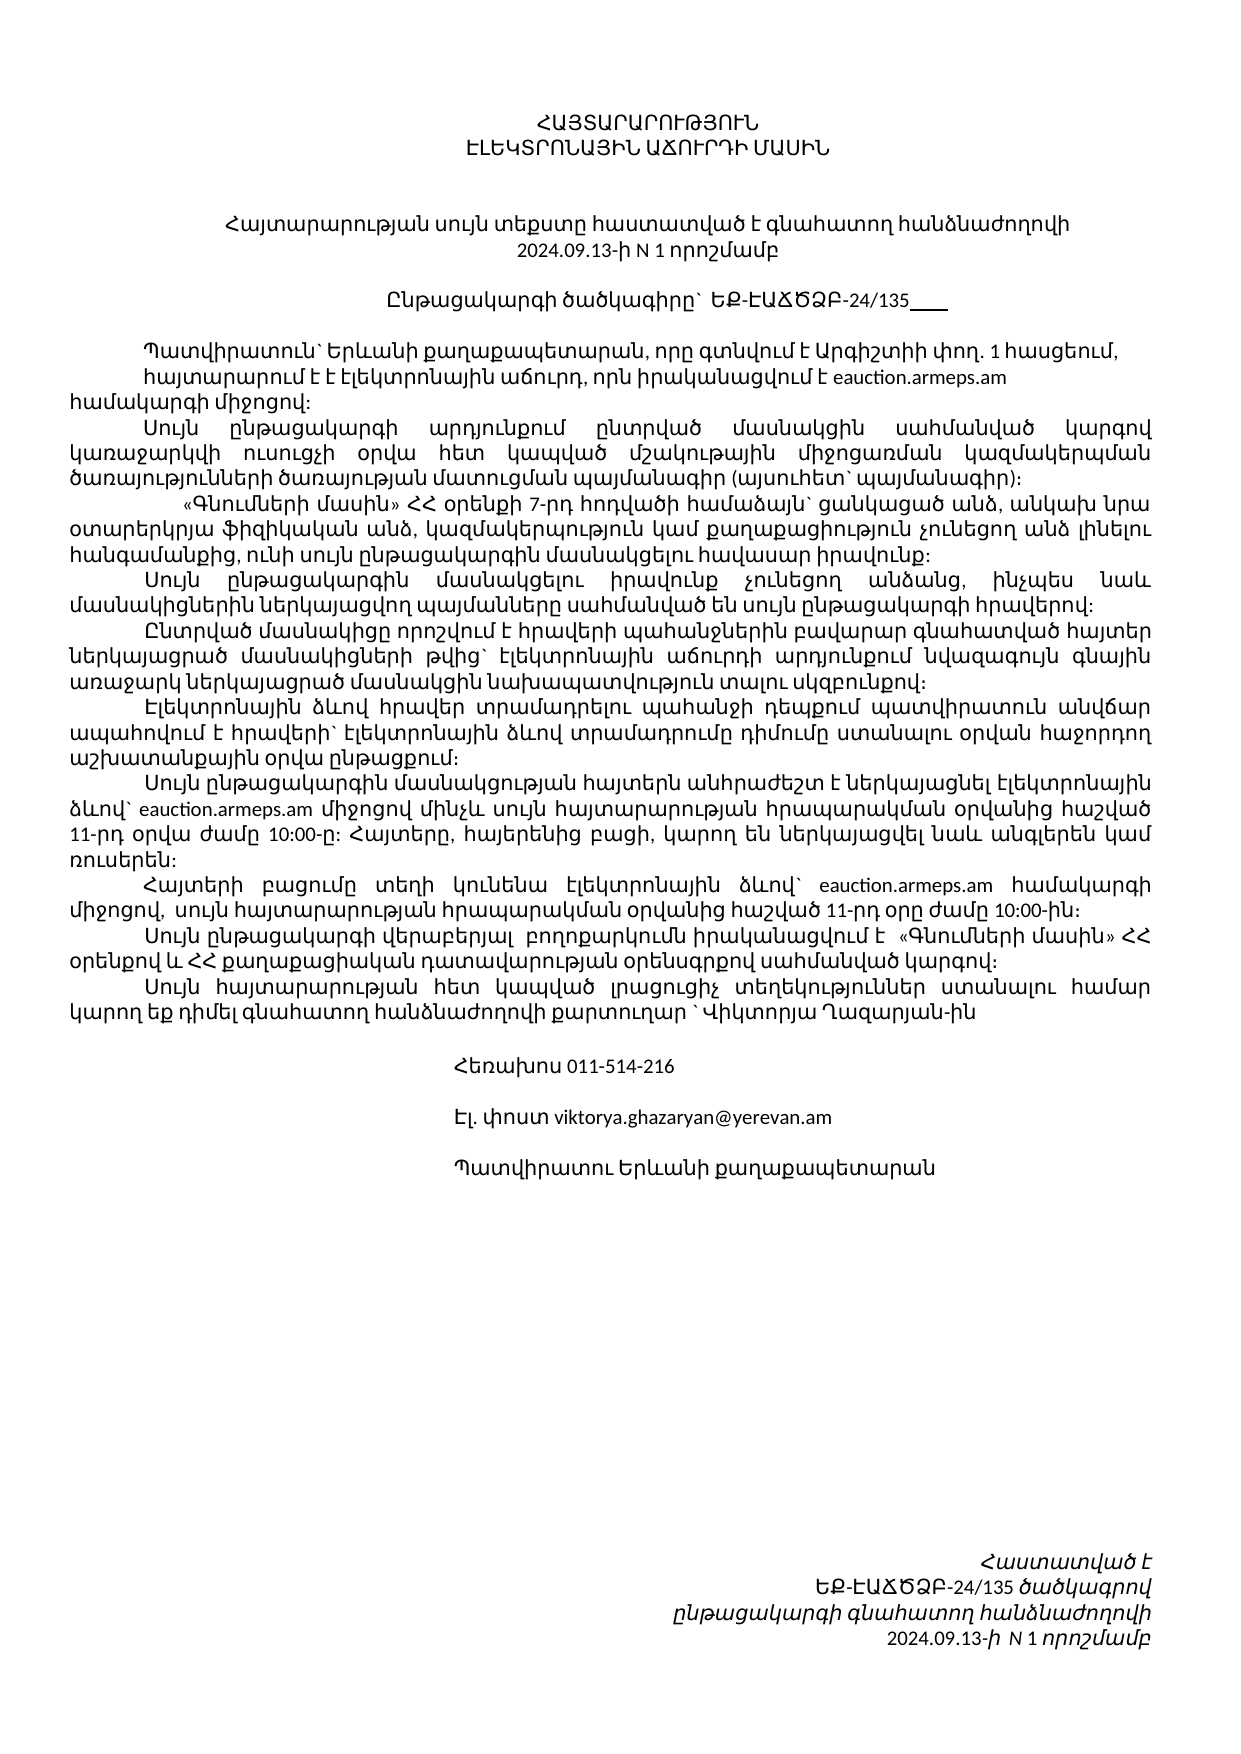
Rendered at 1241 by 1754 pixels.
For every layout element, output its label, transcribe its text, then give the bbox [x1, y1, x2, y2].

text Ընտրված մասնակիցը որոշվում է հրավերի պահանջներին բավարար գնահատված հայտեր ներկայացրած մասնակիցների թվից` էլեկտրոնային աճուրդի արդյունքում նվազագույն գնային առաջարկ ներկայացրած մասնակցին նախապատվություն տալու սկզբունքով։ [69, 618, 1152, 694]
text Հաստատված է [69, 1549, 1152, 1574]
text ԵՔ-ԷԱՃԾՁԲ-24/135 ծածկագրով [69, 1574, 1152, 1600]
text ընթացակարգի գնահատող հանձնաժողովի [69, 1600, 1152, 1625]
text Սույն ընթացակարգին մասնակցելու իրավունք չունեցող անձանց, ինչպես նաև մասնակիցներին ներկայացվող պայմանները սահմանված են սույն ընթացակարգի հրավերով: [69, 567, 1152, 618]
text Հայտարարության սույն տեքստը հաստատված է գնահատող հանձնաժողովի [69, 211, 1152, 237]
text ՀԱՅՏԱՐԱՐՈՒԹՅՈՒՆ [69, 110, 1152, 135]
text 2024.09.13 -ի N 1 որոշմամբ [69, 1625, 1152, 1651]
text Սույն ընթացակարգին մասնակցության հայտերն անհրաժեշտ է ներկայացնել էլեկտրոնային ձևով` eauction.armeps.am միջոցով մինչև սույն հայտարարության հրապարակման օրվանից հաշված 11-րդ օրվա ժամը 10:00-ը: Հայտերը, հայերենից բացի, կարող են ներկայացվել նաև անգլերեն կամ ռուսերեն: [69, 771, 1152, 872]
text Սույն ընթացակարգի արդյունքում ընտրված մասնակցին սահմանված կարգով կառաջարկվի ուսուցչի օրվա հետ կապված մշակութային միջոցառման կազմակերպման ծառայությունների ծառայության մատուցման պայմանագիր (այսուհետ` պայմանագիր)։ [69, 415, 1152, 491]
text Սույն հայտարարության հետ կապված լրացուցիչ տեղեկություններ ստանալու համար կարող եք դիմել գնահատող հանձնաժողովի քարտուղար ` Վիկտորյա Ղազարյան-ին [69, 974, 1152, 1025]
text ԷԼԵԿՏՐՈՆԱՅԻՆ ԱՃՈՒՐԴԻ ՄԱՍԻՆ [69, 135, 1152, 161]
text Հեռախոս 011-514-216 [69, 1053, 1152, 1078]
text Էլ. փոստ viktorya.ghazaryan@yerevan.am [69, 1104, 1152, 1129]
text «Գնումների մասին» ՀՀ օրենքի 7-րդ հոդվածի համաձայն` ցանկացած անձ, անկախ նրա օտարերկրյա ֆիզիկական անձ, կազմակերպություն կամ քաղաքացիություն չունեցող անձ լինելու հանգամանքից, ունի սույն ընթացակարգին մասնակցելու հավասար իրավունք: [69, 491, 1152, 567]
text Պատվիրատուն` Երևանի քաղաքապետարան, որը գտնվում է Արգիշտիի փող. 1 հասցեում, [69, 338, 1152, 364]
text հայտարարում է է էլեկտրոնային աճուրդ, որն իրականացվում է eauction.armeps.am համակարգի միջոցով: [69, 364, 1152, 415]
text Էլեկտրոնային ձևով հրավեր տրամադրելու պահանջի դեպքում պատվիրատուն անվճար ապահովում է հրավերի` էլեկտրոնային ձևով տրամադրումը դիմումը ստանալու օրվան հաջորդող աշխատանքային օրվա ընթացքում։ [69, 694, 1152, 771]
text 2024.09.13 -ի N 1 որոշմամբ [69, 237, 1152, 262]
text Սույն ընթացակարգի վերաբերյալ բողոքարկումն իրականացվում է «Գնումների մասին» ՀՀ օրենքով և ՀՀ քաղաքացիական դատավարության օրենսգրքով սահմանված կարգով։ [69, 923, 1152, 974]
text Հայտերի բացումը տեղի կունենա էլեկտրոնային ձևով` eauction.armeps.am համակարգի միջոցով, սույն հայտարարության հրապարակման օրվանից հաշված 11-րդ օրը ժամը 10:00-ին։ [69, 872, 1152, 923]
text Պատվիրատու Երևանի քաղաքապետարան [69, 1155, 1152, 1180]
text Ընթացակարգի ծածկագիրը` ԵՔ-ԷԱՃԾՁԲ-24/135 [69, 288, 1152, 313]
